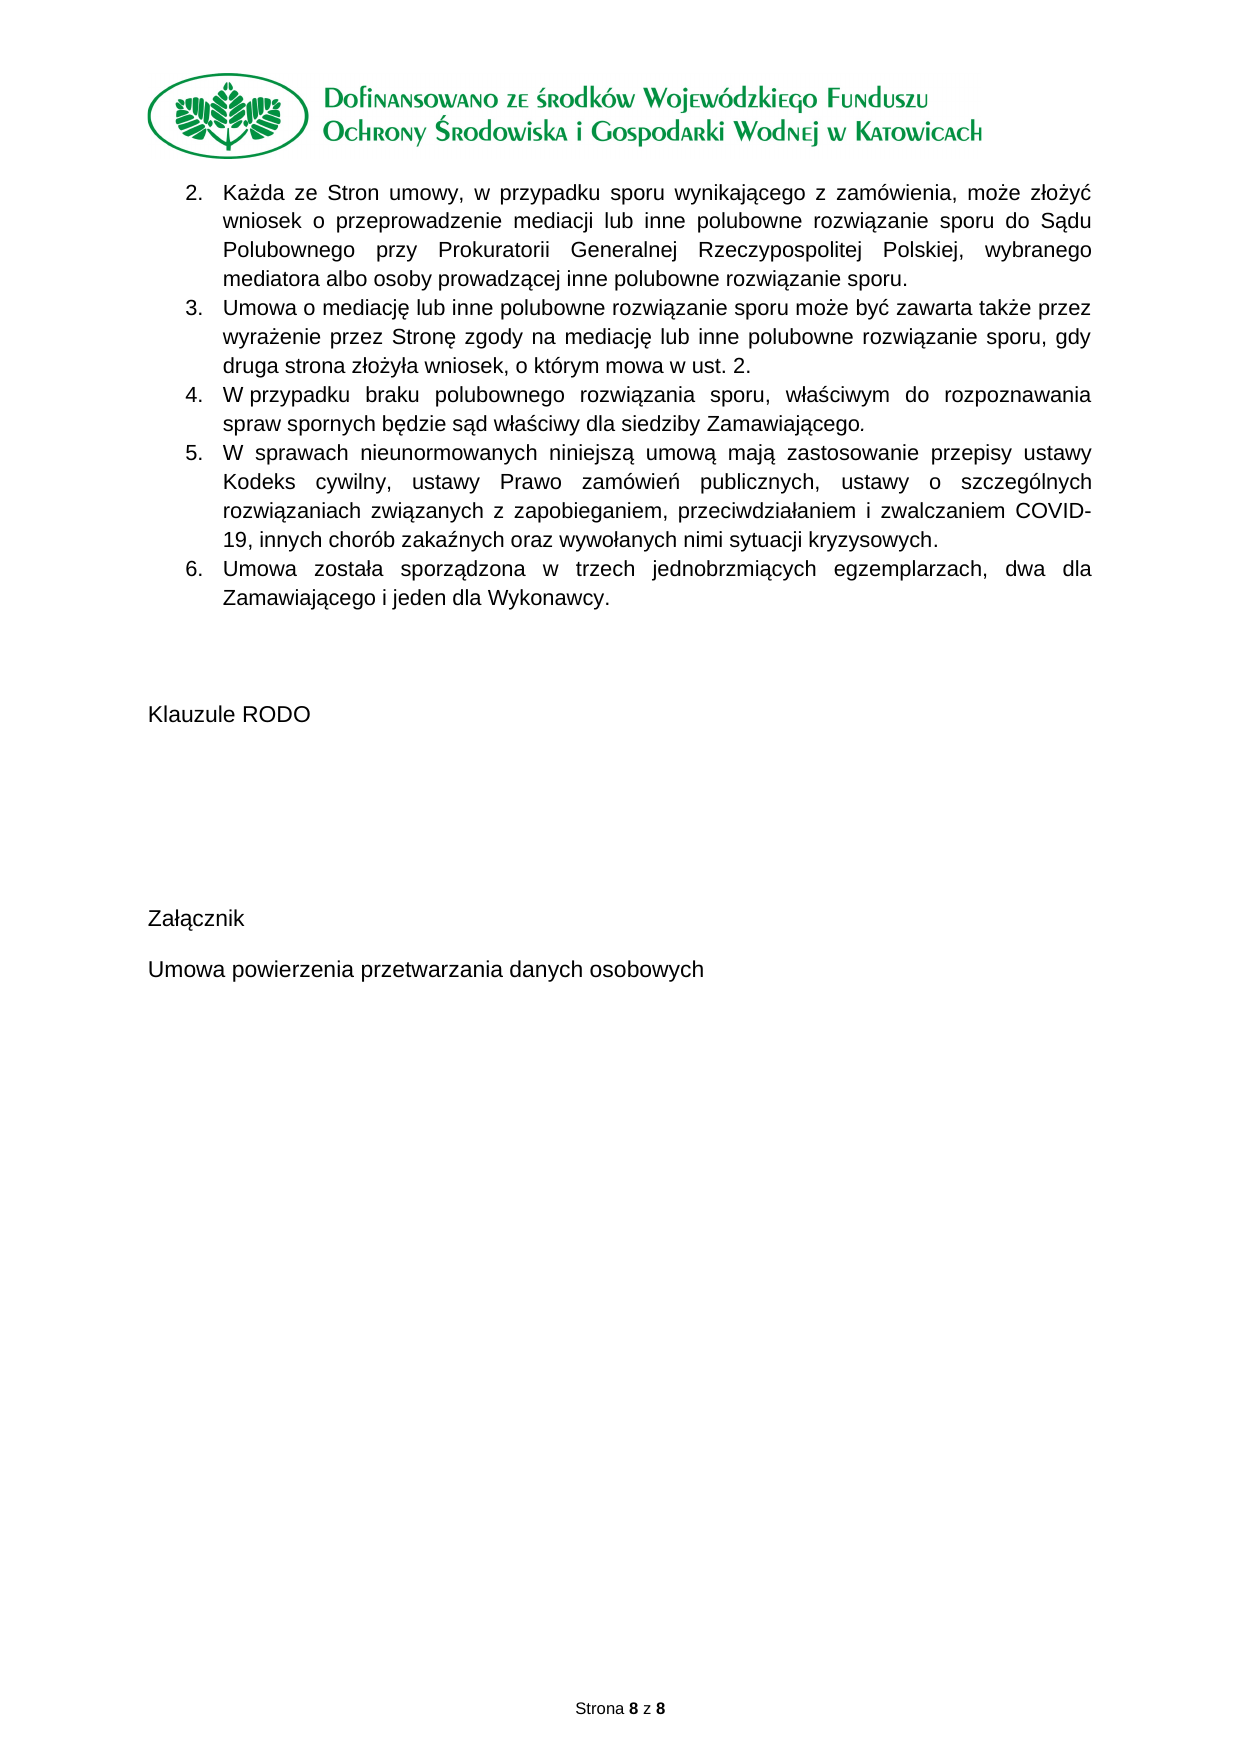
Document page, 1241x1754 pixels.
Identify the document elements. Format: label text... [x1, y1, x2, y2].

list W przypadku braku polubownego rozwiązania sporu, właściwym do rozpoznawania spraw spornych będzie sąd właściwy dla siedziby Zamawiającego. [185, 382, 1093, 436]
list Umowa została sporządzona w trzech jednobrzmiących egzemplarzach, dwa dla Zamawiającego i jeden dla Wykonawcy. [185, 556, 1093, 610]
text Załącznik [148, 905, 1093, 931]
list W sprawach nieunormowanych niniejszą umową mają zastosowanie przepisy ustawy Kodeks cywilny, ustawy Prawo zamówień publicznych, ustawy o szczególnych rozwiązaniach związanych z zapobieganiem, przeciwdziałaniem i zwalczaniem COVID-19, innych chorób zakaźnych oraz wywołanych nimi sytuacji kryzysowych. [185, 440, 1093, 552]
list Umowa o mediację lub inne polubowne rozwiązanie sporu może być zawarta także przez wyrażenie przez Stronę zgody na mediację lub inne polubowne rozwiązanie sporu, gdy druga strona złożyła wniosek, o którym mowa w ust. 2. [185, 295, 1093, 378]
picture [147, 73, 982, 159]
list Każda ze Stron umowy, w przypadku sporu wynikającego z zamówienia, może złożyć wniosek o przeprowadzenie mediacji lub inne polubowne rozwiązanie sporu do Sądu Polubownego przy Prokuratorii Generalnej Rzeczypospolitej Polskiej, wybranego mediatora albo osoby prowadzącej inne polubowne rozwiązanie sporu. [185, 179, 1093, 292]
text Umowa powierzenia przetwarzania danych osobowych [148, 956, 1093, 982]
text Klauzule RODO [148, 701, 1093, 727]
